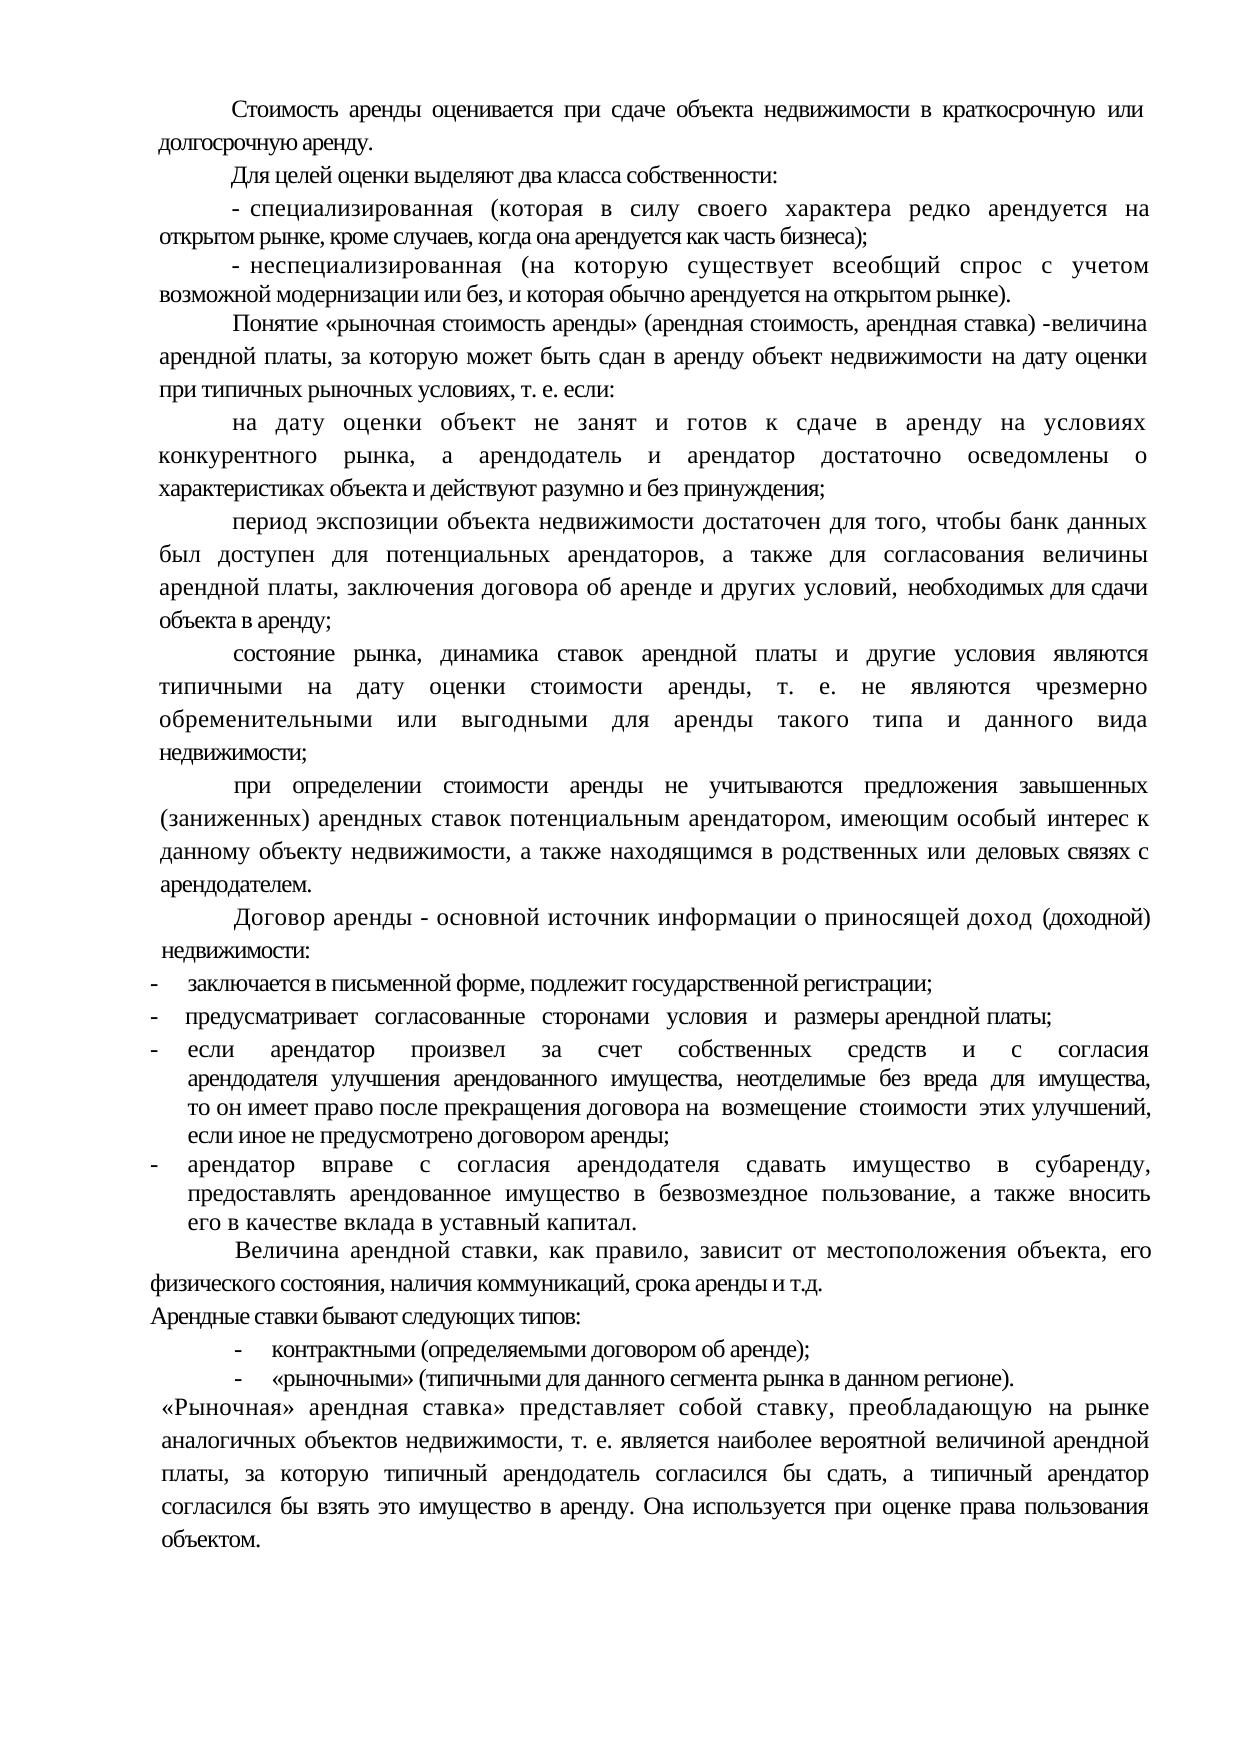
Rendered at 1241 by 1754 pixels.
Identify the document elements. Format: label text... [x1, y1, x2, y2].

text Арендные ставки бывают следующих типов: [150, 1301, 1152, 1330]
text Понятие «рыночная стоимость аренды» (арендная стоимость, арендная ставка) -величина арендной платы, за которую может быть сдан в аренду объект недвижимости на дату оценки при типичных рыночных условиях, т. е. если: [159, 308, 1147, 402]
text Договор аренды - основной источник информации о приносящей доход (доходной) недвижимости: [161, 902, 1151, 964]
text Величина арендной ставки, как правило, зависит от местоположения объекта, его физического состояния, наличия коммуникаций, срока аренды и т.д. [150, 1235, 1152, 1297]
text - предусматривает согласованные сторонами условия и размеры арендной платы; [150, 1001, 1152, 1030]
list арендатор вправе с согласия арендодателя сдавать имущество в субаренду, предоставлять арендованное имущество в безвозмездное пользование, а также вносить его в качестве вклада в уставный капитал. [150, 1149, 1152, 1235]
text Стоимость аренды оценивается при сдаче объекта недвижимости в краткосрочную или долгосрочную аренду. [158, 94, 1144, 155]
list контрактными (определяемыми договором об аренде); [234, 1334, 1152, 1363]
list если арендатор произвел за счет собственных средств и с согласия арендодателя улучшения арендованного имущества, неотделимые без вреда для имущества, то он имеет право после прекращения договора на возмещение стоимости этих улучшений, если иное не предусмотрено договором аренды; [150, 1034, 1152, 1149]
text - заключается в письменной форме, подлежит государственной регистрации; [150, 968, 1152, 997]
text Для целей оценки выделяют два класса собственности: [231, 160, 1152, 188]
text состояние рынка, динамика ставок арендной платы и другие условия являются типичными на дату оценки стоимости аренды, т. е. не являются чрезмерно обременительными или выгодными для аренды такого типа и данного вида недвижимости; [159, 638, 1149, 766]
list «рыночными» (типичными для данного сегмента рынка в данном регионе). [234, 1363, 1152, 1392]
text при определении стоимости аренды не учитываются предложения завышенных (заниженных) арендных ставок потенциальным арендатором, имеющим особый интерес к данному объекту недвижимости, а также находящимся в родственных или деловых связях с арендодателем. [160, 770, 1149, 898]
text «Рыночная» арендная ставка» представляет собой ставку, преобладающую на рынке аналогичных объектов недвижимости, т. е. является наиболее вероятной величиной арендной платы, за которую типичный арендодатель согласился бы сдать, а типичный арендатор согласился бы взять это имущество в аренду. Она используется при оценке права пользования объектом. [161, 1392, 1149, 1553]
list неспециализированная (на которую существует всеобщий спрос с учетом возможной модернизации или без, и которая обычно арендуется на открытом рынке). [159, 250, 1152, 308]
text на дату оценки объект не занят и готов к сдаче в аренду на условиях конкурентного рынка, а арендодатель и арендатор достаточно осведомлены о характеристиках объекта и действуют разумно и без принуждения; [158, 407, 1148, 502]
list специализированная (которая в силу своего характера редко арендуется на открытом рынке, кроме случаев, когда она арендуется как часть бизнеса); [159, 193, 1152, 250]
text период экспозиции объекта недвижимости достаточен для того, чтобы банк данных был доступен для потенциальных арендаторов, а также для согласования величины арендной платы, заключения договора об аренде и других условий, необходимых для сдачи объекта в аренду; [159, 506, 1148, 634]
